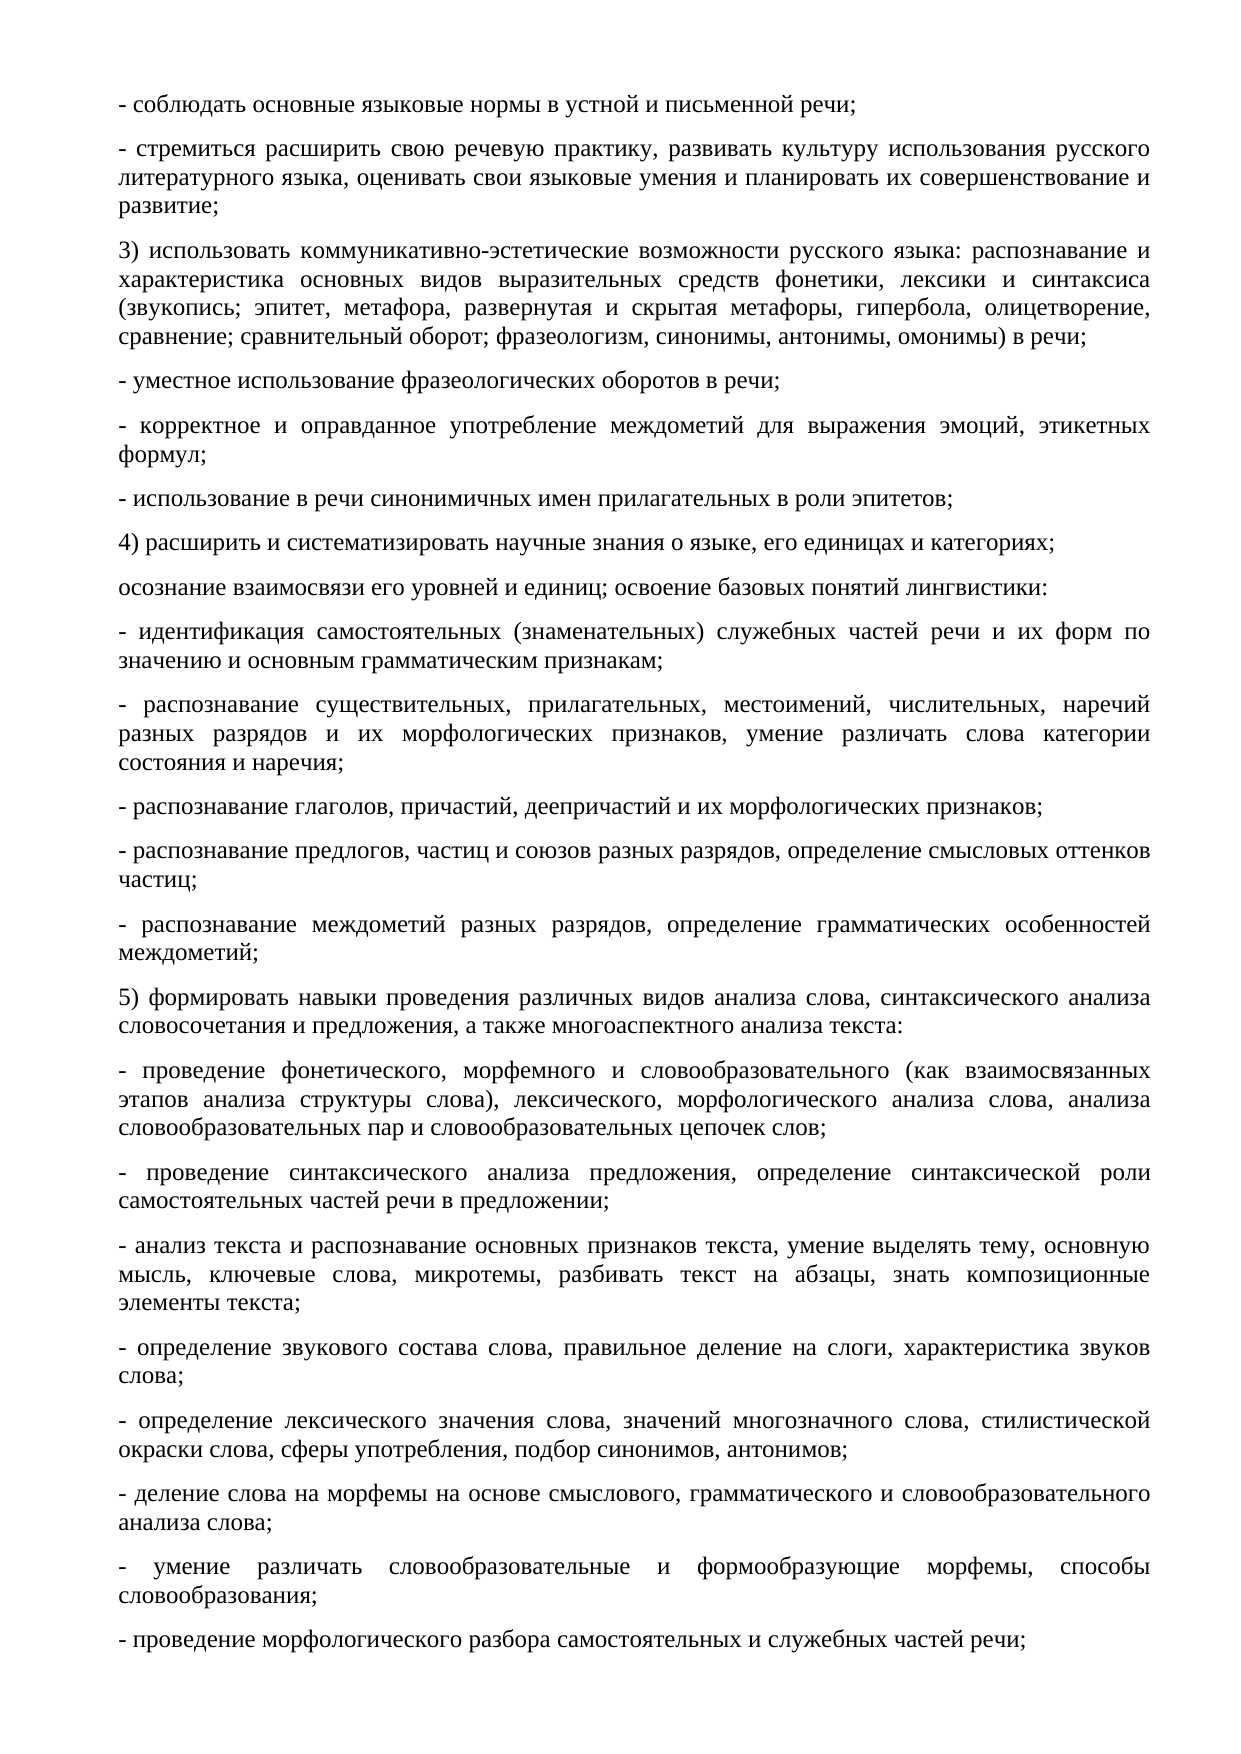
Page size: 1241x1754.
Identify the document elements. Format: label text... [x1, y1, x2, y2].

text - распознавание существительных, прилагательных, местоимений, числительных, наречий разных разрядов и их морфологических признаков, умение различать слова категории состояния и наречия; [118, 689, 1152, 776]
text - корректное и оправданное употребление междометий для выражения эмоций, этикетных формул; [118, 410, 1152, 467]
text - идентификация самостоятельных (знаменательных) служебных частей речи и их форм по значению и основным грамматическим признакам; [118, 616, 1152, 674]
text осознание взаимосвязи его уровней и единиц; освоение базовых понятий лингвистики: [118, 572, 1152, 601]
text - стремиться расширить свою речевую практику, развивать культуру использования русского литературного языка, оценивать свои языковые умения и планировать их совершенствование и развитие; [118, 133, 1152, 219]
text - проведение фонетического, морфемного и словообразовательного (как взаимосвязанных этапов анализа структуры слова), лексического, морфологического анализа слова, анализа словообразовательных пар и словообразовательных цепочек слов; [118, 1055, 1152, 1141]
text - распознавание предлогов, частиц и союзов разных разрядов, определение смысловых оттенков частиц; [118, 836, 1152, 893]
text - распознавание междометий разных разрядов, определение грамматических особенностей междометий; [118, 909, 1152, 966]
text - определение лексического значения слова, значений многозначного слова, стилистической окраски слова, сферы употребления, подбор синонимов, антонимов; [118, 1405, 1152, 1462]
text - анализ текста и распознавание основных признаков текста, умение выделять тему, основную мысль, ключевые слова, микротемы, разбивать текст на абзацы, знать композиционные элементы текста; [118, 1230, 1152, 1316]
text - определение звукового состава слова, правильное деление на слоги, характеристика звуков слова; [118, 1332, 1152, 1389]
text - проведение синтаксического анализа предложения, определение синтаксической роли самостоятельных частей речи в предложении; [118, 1157, 1152, 1214]
text 4) расширить и систематизировать научные знания о языке, его единицах и категориях; [118, 527, 1152, 556]
text - уместное использование фразеологических оборотов в речи; [118, 366, 1152, 394]
text - соблюдать основные языковые нормы в устной и письменной речи; [118, 89, 1152, 117]
text - умение различать словообразовательные и формообразующие морфемы, способы словообразования; [118, 1551, 1152, 1609]
text 5) формировать навыки проведения различных видов анализа слова, синтаксического анализа словосочетания и предложения, а также многоаспектного анализа текста: [118, 982, 1152, 1039]
text - проведение морфологического разбора самостоятельных и служебных частей речи; [118, 1624, 1152, 1653]
text - использование в речи синонимичных имен прилагательных в роли эпитетов; [118, 483, 1152, 512]
text - распознавание глаголов, причастий, деепричастий и их морфологических признаков; [118, 791, 1152, 820]
text 3) использовать коммуникативно-эстетические возможности русского языка: распознавание и характеристика основных видов выразительных средств фонетики, лексики и синтаксиса (звукопись; эпитет, метафора, развернутая и скрытая метафоры, гипербола, олицетворение, сравнение; сравнительный оборот; фразеологизм, синонимы, антонимы, омонимы) в речи; [118, 235, 1152, 350]
text - деление слова на морфемы на основе смыслового, грамматического и словообразовательного анализа слова; [118, 1478, 1152, 1536]
